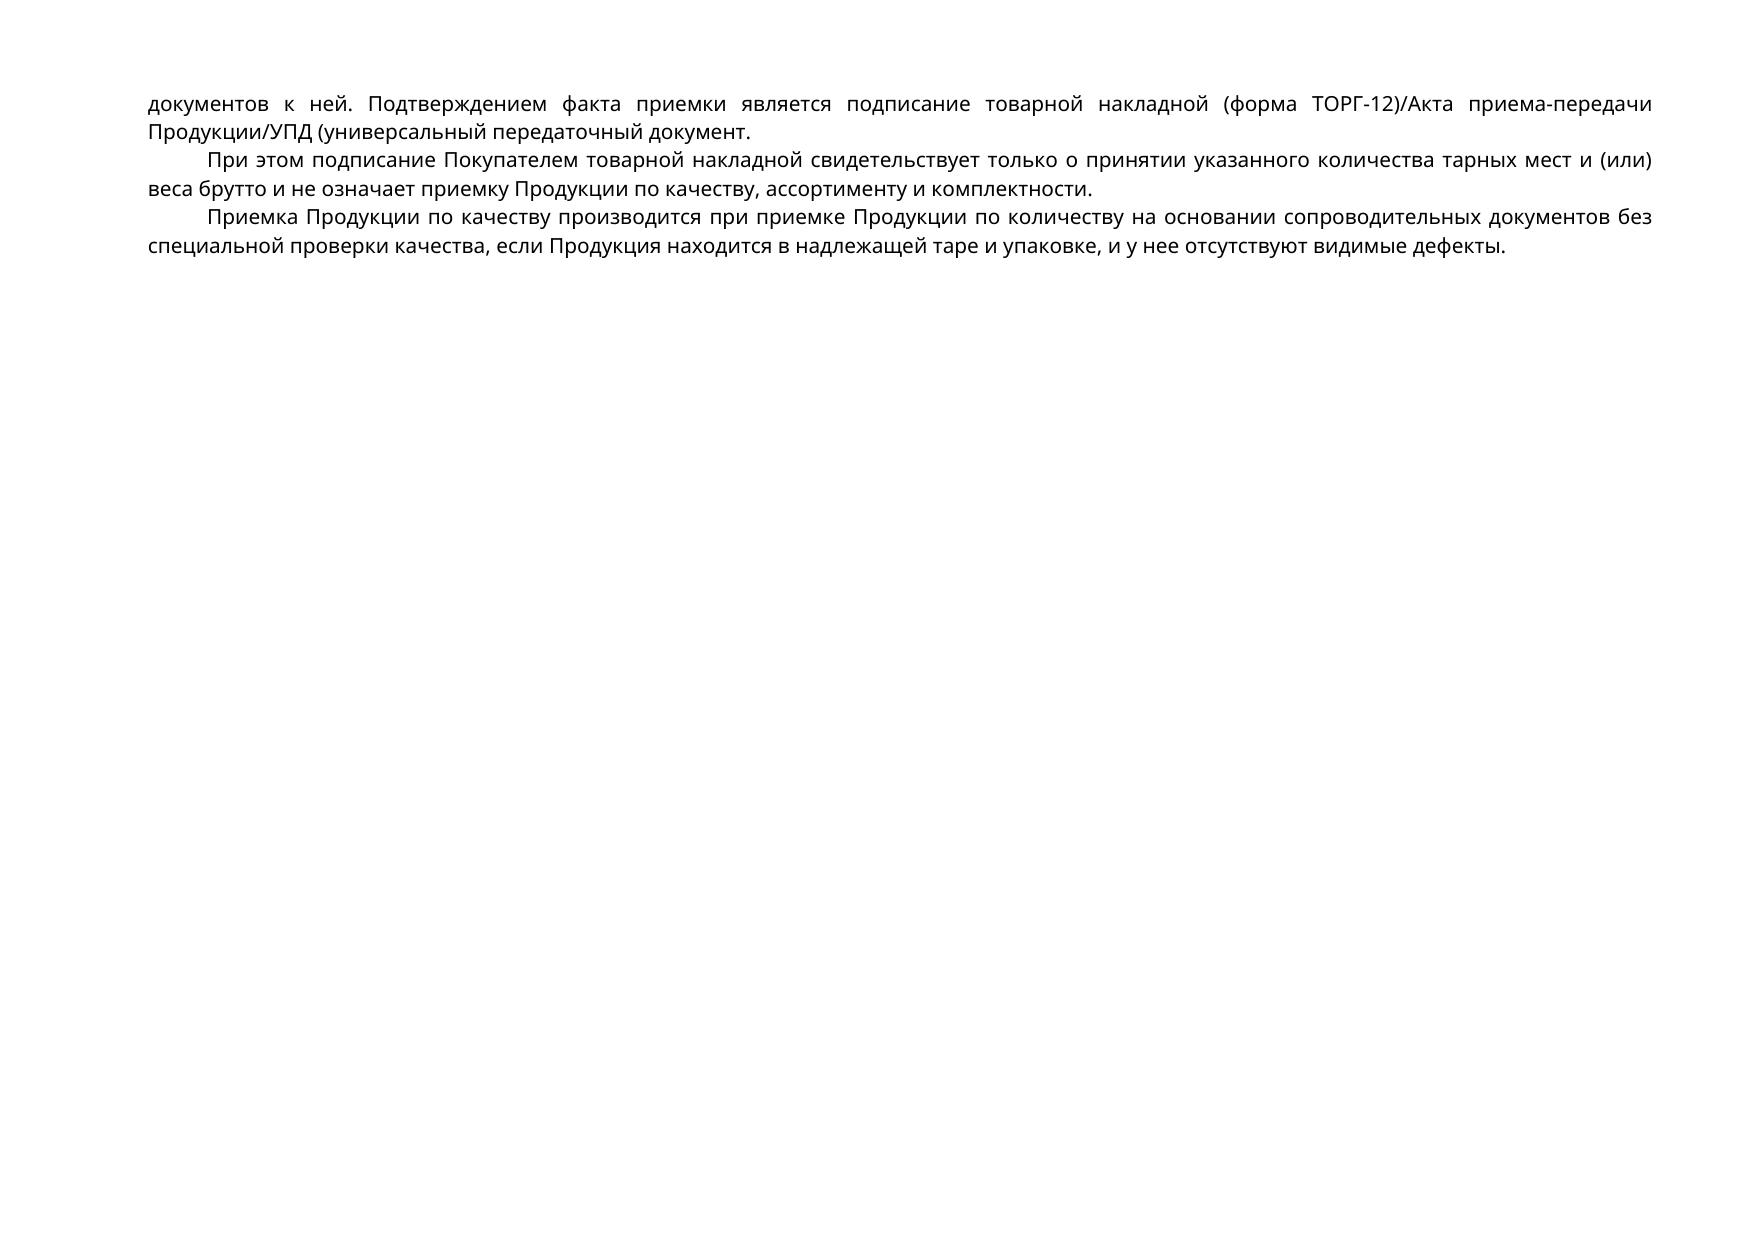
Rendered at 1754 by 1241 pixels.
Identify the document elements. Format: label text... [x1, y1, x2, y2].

text Приемка Продукции по качеству производится при приемке Продукции по количеству на основании сопроводительных документов без специальной проверки качества, если Продукция находится в надлежащей таре и упаковке, и у нее отсутствуют видимые дефекты. [148, 202, 1654, 259]
text При этом подписание Покупателем товарной накладной свидетельствует только о принятии указанного количества тарных мест и (или) веса брутто и не означает приемку Продукции по качеству, ассортименту и комплектности. [148, 146, 1654, 202]
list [148, 89, 1654, 146]
